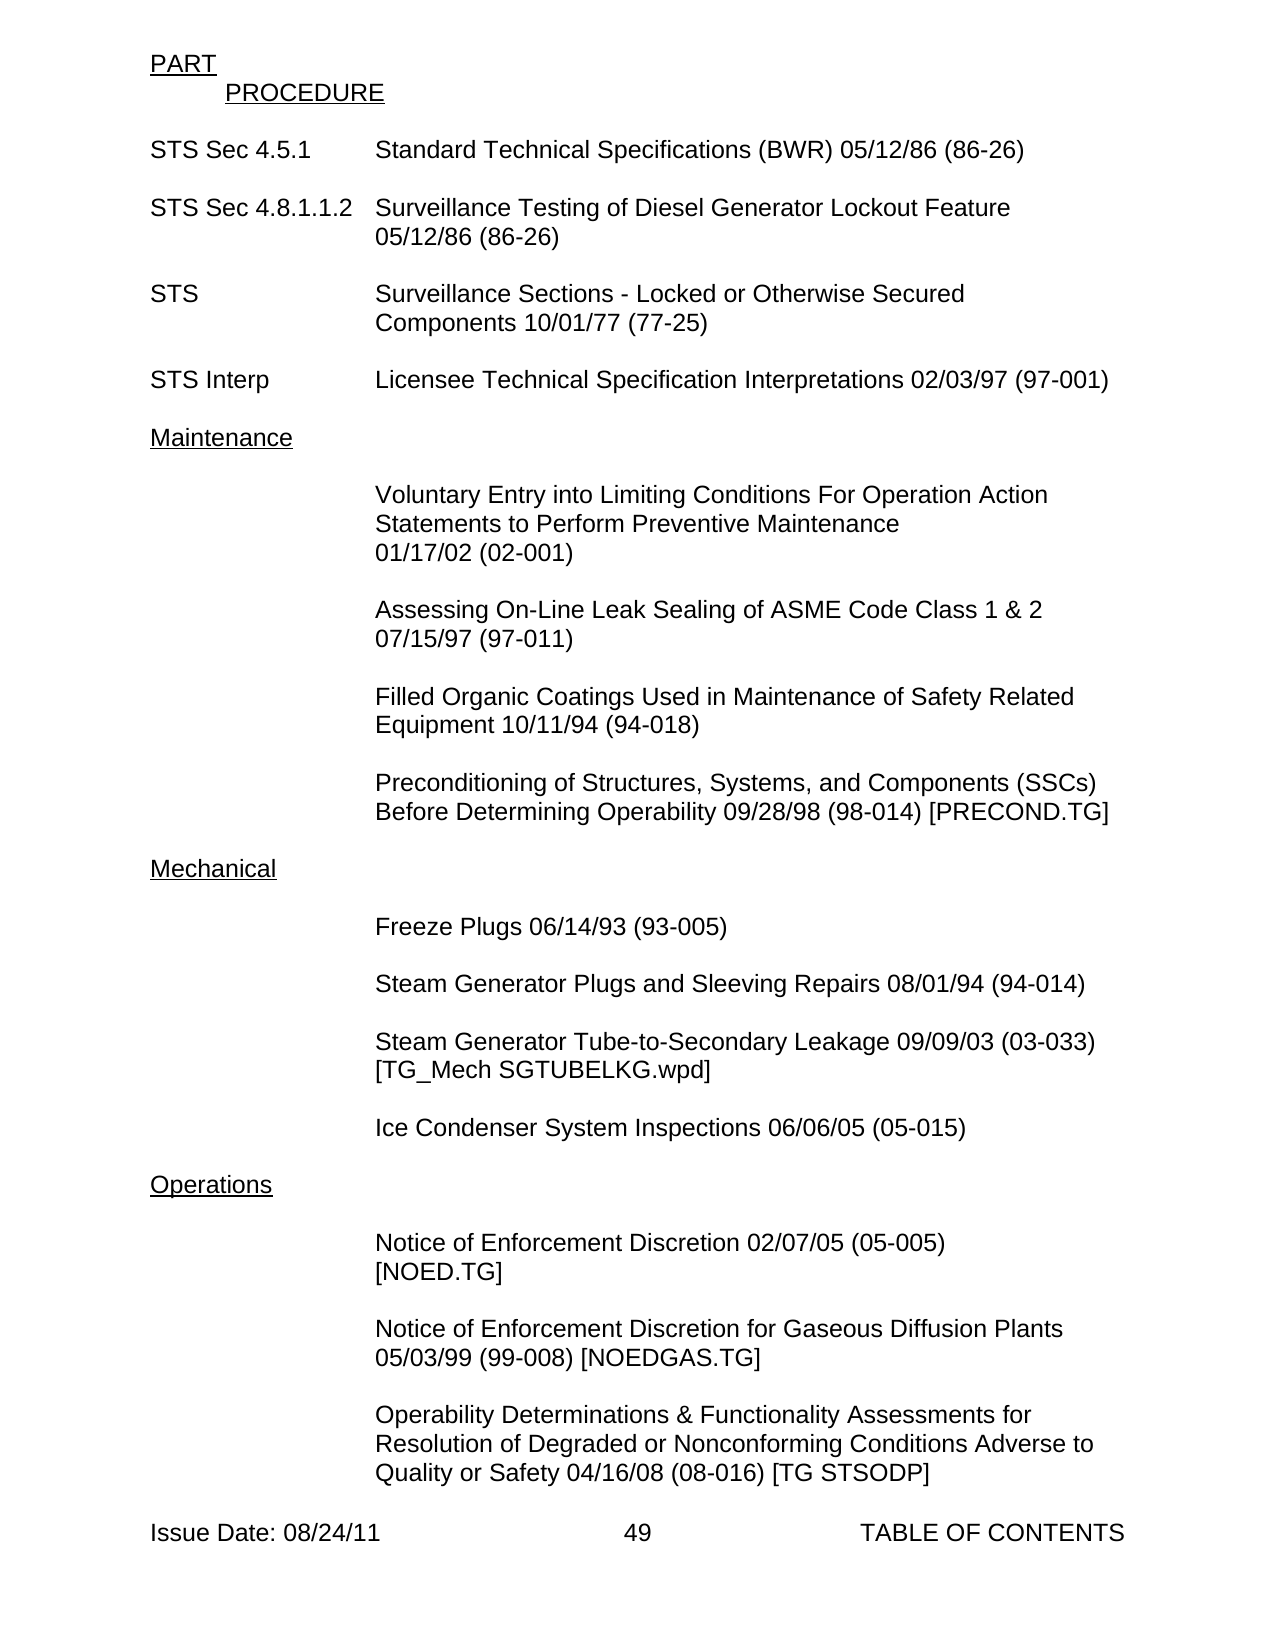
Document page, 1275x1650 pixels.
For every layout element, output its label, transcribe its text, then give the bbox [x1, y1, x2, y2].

text 01/17/02 (02-001) [150, 538, 1125, 567]
text STS Sec 4.8.1.1.2 Surveillance Testing of Diesel Generator Lockout Feature [150, 193, 1125, 222]
text 07/15/97 (97-011) [150, 624, 1125, 653]
text [NOED.TG] [150, 1257, 1125, 1285]
text Operability Determinations & Functionality Assessments for Resolution of Degraded or Nonconforming Conditions Adverse to Quality or Safety 04/16/08 (08-016) [TG STSODP] [150, 1400, 1125, 1487]
text Maintenance [150, 423, 1125, 452]
text Equipment 10/11/94 (94-018) [150, 710, 1125, 739]
text [TG_Mech SGTUBELKG.wpd] [150, 1055, 1125, 1084]
text Freeze Plugs 06/14/93 (93-005) [150, 912, 1125, 940]
text Before Determining Operability 09/28/98 (98-014) [PRECOND.TG] [375, 797, 1125, 825]
text STS Surveillance Sections - Locked or Otherwise Secured [150, 279, 1125, 308]
text Preconditioning of Structures, Systems, and Components (SSCs) [150, 768, 1125, 797]
text Steam Generator Tube-to-Secondary Leakage 09/09/03 (03-033) [150, 1027, 1125, 1055]
text Operations [150, 1170, 1125, 1199]
text Statements to Perform Preventive Maintenance [150, 509, 1125, 538]
text 05/03/99 (99-008) [NOEDGAS.TG] [150, 1343, 1125, 1372]
text STS Interp Licensee Technical Specification Interpretations 02/03/97 (97-001) [150, 365, 1125, 394]
text Notice of Enforcement Discretion 02/07/05 (05-005) [150, 1228, 1125, 1257]
text Steam Generator Plugs and Sleeving Repairs 08/01/94 (94-014) [150, 969, 1125, 998]
text Notice of Enforcement Discretion for Gaseous Diffusion Plants [150, 1314, 1125, 1343]
text Mechanical [150, 854, 1125, 883]
text Voluntary Entry into Limiting Conditions For Operation Action [150, 480, 1125, 509]
text Assessing On-Line Leak Sealing of ASME Code Class 1 & 2 [150, 595, 1125, 624]
text Filled Organic Coatings Used in Maintenance of Safety Related [225, 682, 1125, 710]
text 05/12/86 (86-26) [150, 222, 1125, 250]
text Components 10/01/77 (77-25) [150, 308, 1125, 337]
text STS Sec 4.5.1 Standard Technical Specifications (BWR) 05/12/86 (86-26) [150, 135, 1125, 164]
text Ice Condenser System Inspections 06/06/05 (05-015) [150, 1113, 1125, 1142]
